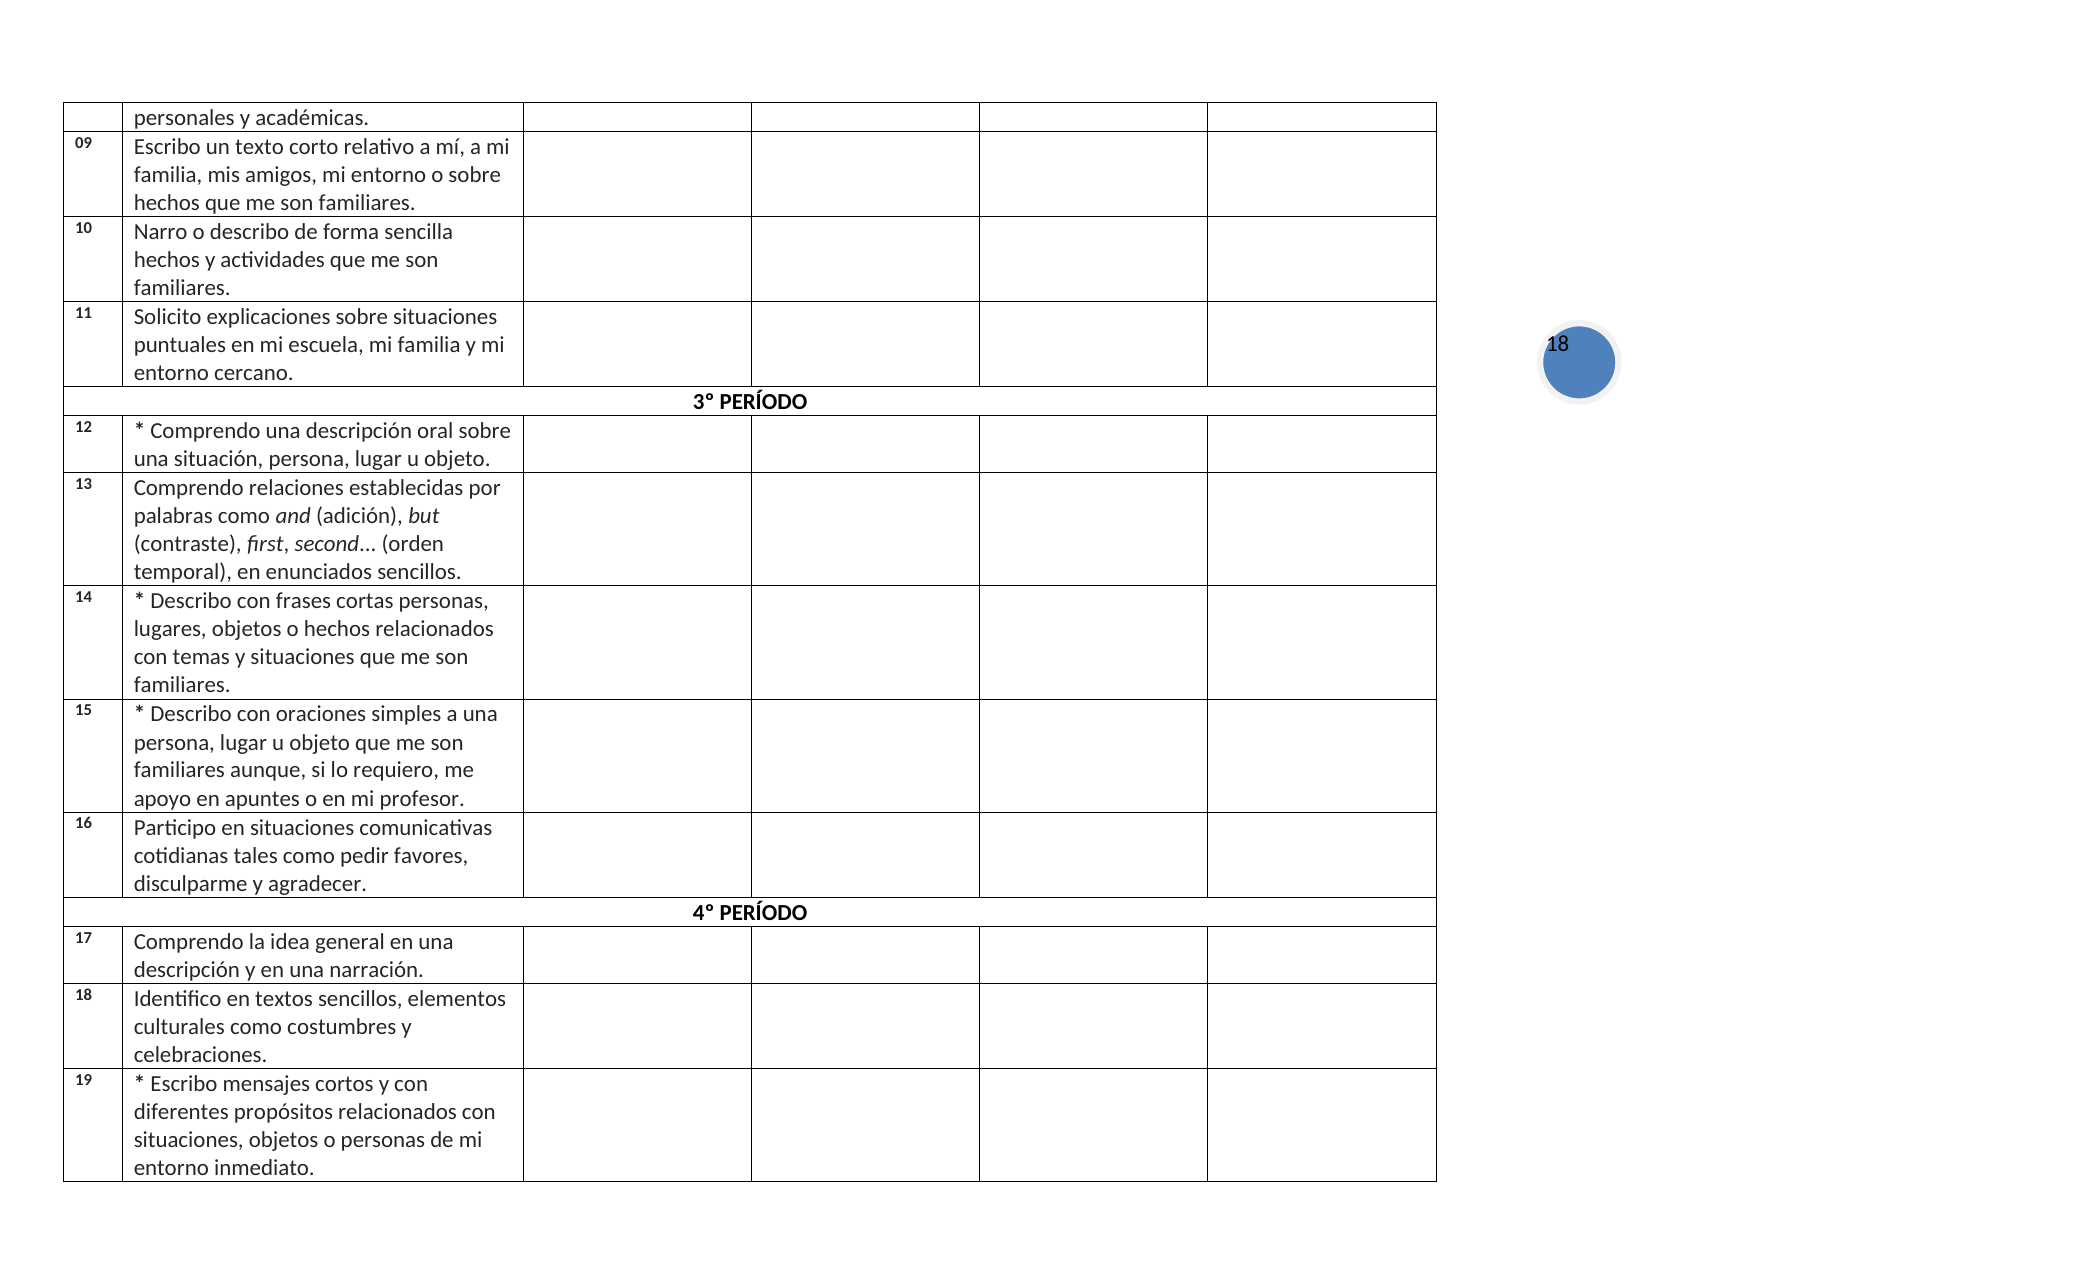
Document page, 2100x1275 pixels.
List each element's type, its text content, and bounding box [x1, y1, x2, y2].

table_cell [980, 132, 1207, 216]
table_cell [752, 813, 979, 897]
table_cell [524, 813, 751, 897]
table_cell [980, 927, 1207, 983]
table_cell [752, 302, 979, 386]
table_cell [752, 473, 979, 585]
table_cell [1208, 217, 1436, 301]
table_cell 14 [64, 586, 122, 698]
table_cell [524, 700, 751, 812]
table_cell [1208, 1069, 1436, 1181]
table_cell [1208, 586, 1436, 698]
table_cell [524, 302, 751, 386]
table_cell [980, 586, 1207, 698]
table_cell 09 [64, 132, 122, 216]
table_cell [524, 416, 751, 472]
table_cell [752, 1069, 979, 1181]
table_cell Comprendo la idea general en una descripción y en una narración. [123, 927, 523, 983]
table_cell 08 [64, 103, 122, 131]
table_cell [524, 1069, 751, 1181]
table_cell [1208, 473, 1436, 585]
table_cell [1208, 927, 1436, 983]
table_cell Participo en situaciones comunicativas cotidianas tales como pedir favores, disculparme y agradecer. [123, 813, 523, 897]
table_cell [980, 813, 1207, 897]
table_cell [752, 103, 979, 131]
table_cell [1208, 103, 1436, 131]
table_cell Comprendo relaciones establecidas por palabras como and (adición), but (contraste), first, second... (orden temporal), en enunciados sencillos. [123, 473, 523, 585]
table_cell [524, 132, 751, 216]
table_cell [1208, 813, 1436, 897]
table_cell [1208, 302, 1436, 386]
table_cell * Describo con oraciones simples a una persona, lugar u objeto que me son familiares aunque, si lo requiero, me apoyo en apuntes o en mi profesor. [123, 700, 523, 812]
table_cell [980, 217, 1207, 301]
table_cell [980, 302, 1207, 386]
table_cell 12 [64, 416, 122, 472]
table_cell [524, 217, 751, 301]
table_cell 19 [64, 1069, 122, 1181]
table_cell [752, 984, 979, 1068]
table_cell [524, 984, 751, 1068]
table_cell * Describo con frases cortas personas, lugares, objetos o hechos relacionados con temas y situaciones que me son familiares. [123, 586, 523, 698]
table_cell 4º PERÍODO [64, 898, 1436, 926]
table_cell [980, 984, 1207, 1068]
table_cell [752, 132, 979, 216]
table_cell [752, 217, 979, 301]
table_cell Narro o describo de forma sencilla hechos y actividades que me son familiares. [123, 217, 523, 301]
table_cell [980, 700, 1207, 812]
table_cell [1208, 700, 1436, 812]
table_cell * Comprendo una descripción oral sobre una situación, persona, lugar u objeto. [123, 416, 523, 472]
table_cell Solicito explicaciones sobre situaciones puntuales en mi escuela, mi familia y mi entorno cercano. [123, 302, 523, 386]
table_cell [524, 473, 751, 585]
table_cell [980, 103, 1207, 131]
table_cell [524, 103, 751, 131]
table_cell 15 [64, 700, 122, 812]
table_cell [752, 927, 979, 983]
table_cell [524, 586, 751, 698]
table_cell [980, 473, 1207, 585]
table_cell [1208, 984, 1436, 1068]
table_cell 13 [64, 473, 122, 585]
table_cell [1208, 416, 1436, 472]
table_cell 3º PERÍODO [64, 387, 1436, 415]
table_cell * Escribo mensajes cortos y con diferentes propósitos relacionados con situaciones, objetos o personas de mi entorno inmediato. [123, 1069, 523, 1181]
table_cell [752, 416, 979, 472]
table_cell [1208, 132, 1436, 216]
table_cell [752, 586, 979, 698]
table_cell Escribo un texto corto relativo a mí, a mi familia, mis amigos, mi entorno o sobre hechos que me son familiares. [123, 132, 523, 216]
table_cell [980, 1069, 1207, 1181]
table_cell Identifico en textos sencillos, elementos culturales como costumbres y celebraciones. [123, 984, 523, 1068]
table_cell 17 [64, 927, 122, 983]
table_cell [980, 416, 1207, 472]
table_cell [123, 103, 523, 131]
table_cell 10 [64, 217, 122, 301]
table_cell [752, 700, 979, 812]
table_cell [524, 927, 751, 983]
table_cell 11 [64, 302, 122, 386]
table_cell 16 [64, 813, 122, 897]
table_cell 18 [64, 984, 122, 1068]
